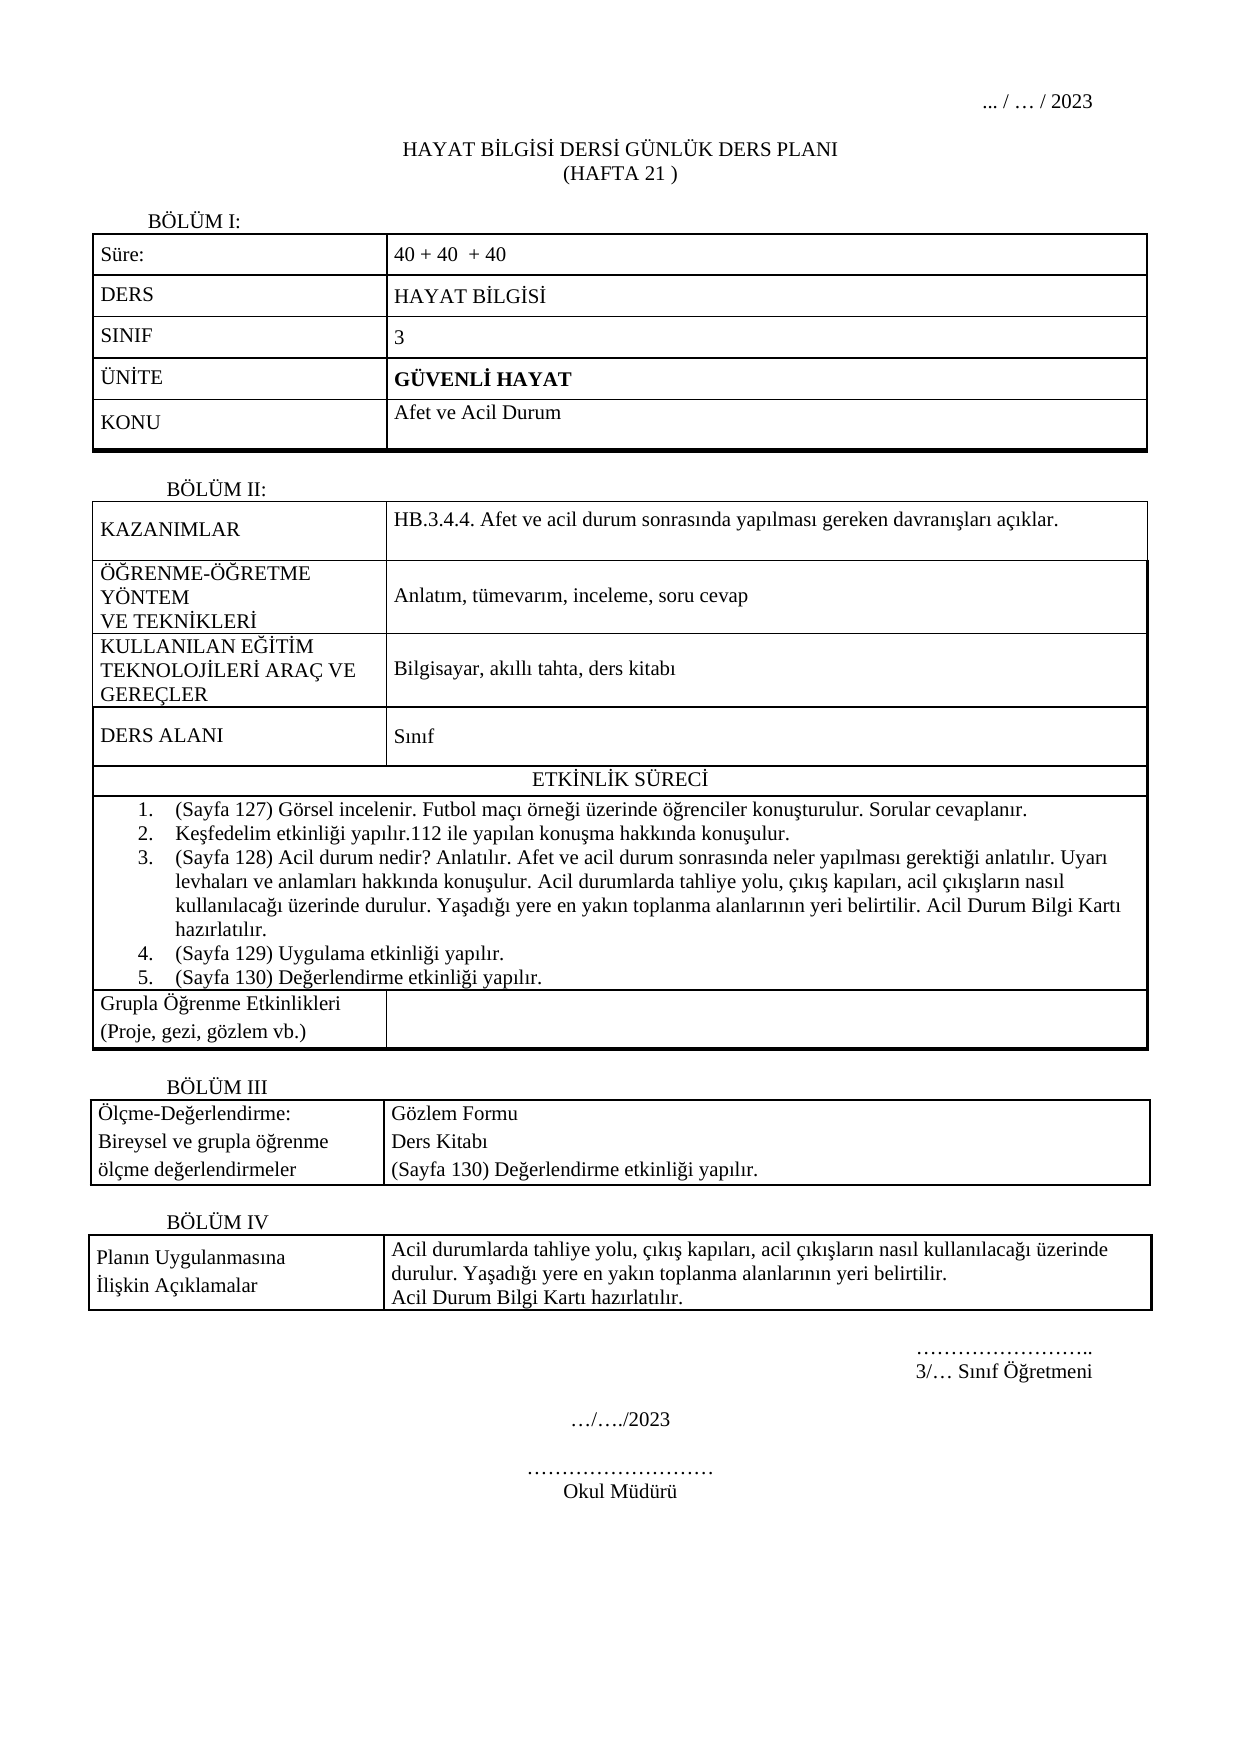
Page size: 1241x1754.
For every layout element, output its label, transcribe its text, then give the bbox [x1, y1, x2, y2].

text Okul Müdürü [148, 1479, 1092, 1503]
table_cell 3 [388, 317, 1146, 357]
table_cell (Sayfa 127) Görsel incelenir. Futbol maçı örneği üzerinde öğrenciler konuşturulur. Sorular cevaplanır. Keşfedelim etkinliği yapılır.112 ile yapılan konuşma hakkında konuşulur. (Sayfa 128) Acil durum nedir? Anlatılır. Afet ve acil durum sonrasında neler yapılması gerektiği anlatılır. Uyarı levhaları ve anlamları hakkında konuşulur. Acil durumlarda tahliye yolu, çıkış kapıları, acil çıkışların nasıl kullanılacağı üzerinde durulur. Yaşadığı yere en yakın toplanma alanlarının yeri belirtilir. Acil Durum Bilgi Kartı hazırlatılır. (Sayfa 129) Uygulama etkinliği yapılır. (Sayfa 130) Değerlendirme etkinliği yapılır. [94, 797, 1146, 989]
text BÖLÜM I: [148, 209, 1092, 233]
text BÖLÜM II: [148, 477, 1092, 501]
table_header Acil durumlarda tahliye yolu, çıkış kapıları, acil çıkışların nasıl kullanılacağı üzerinde durulur. Yaşadığı yere en yakın toplanma alanlarının yeri belirtilir. Acil Durum Bilgi Kartı hazırlatılır. [385, 1236, 1150, 1309]
table_cell KULLANILAN EĞİTİM TEKNOLOJİLERİ ARAÇ VE GEREÇLER [93, 634, 386, 706]
table_header KAZANIMLAR [93, 502, 386, 559]
table_cell Sınıf [387, 708, 1146, 765]
text ... / … / 2023 [148, 89, 1092, 113]
table_cell Bilgisayar, akıllı tahta, ders kitabı [387, 634, 1146, 706]
text 3/… Sınıf Öğretmeni [148, 1359, 1092, 1383]
text (HAFTA 21 ) [148, 161, 1092, 185]
table_header 40 + 40 + 40 [388, 235, 1146, 274]
subtitle BÖLÜM IV [148, 1210, 1092, 1234]
table_cell ETKİNLİK SÜRECİ [94, 767, 1146, 794]
table_cell KONU [94, 400, 386, 448]
table_header Ölçme-Değerlendirme: Bireysel ve grupla öğrenme ölçme değerlendirmeler [92, 1101, 383, 1184]
table_header Süre: [94, 235, 386, 274]
text ……………………… [148, 1455, 1092, 1479]
table_cell DERS [94, 276, 386, 316]
table_cell SINIF [94, 317, 386, 357]
table_cell GÜVENLİ HAYAT [388, 359, 1146, 398]
text …………………….. [148, 1335, 1092, 1359]
table_header Gözlem Formu Ders Kitabı (Sayfa 130) Değerlendirme etkinliği yapılır. [385, 1101, 1149, 1184]
table_cell Afet ve Acil Durum [388, 400, 1146, 448]
table_cell HAYAT BİLGİSİ [388, 276, 1146, 316]
text HAYAT BİLGİSİ DERSİ GÜNLÜK DERS PLANI [148, 137, 1092, 161]
table_cell Anlatım, tümevarım, inceleme, soru cevap [387, 561, 1146, 633]
table_cell ÖĞRENME-ÖĞRETME YÖNTEM VE TEKNİKLERİ [93, 561, 386, 633]
subtitle BÖLÜM III [148, 1075, 1092, 1099]
table_cell ÜNİTE [94, 359, 386, 398]
table_cell DERS ALANI [94, 708, 386, 765]
table_header Planın Uygulanmasına İlişkin Açıklamalar [90, 1236, 383, 1309]
table_cell Grupla Öğrenme Etkinlikleri (Proje, gezi, gözlem vb.) [94, 991, 386, 1046]
table_cell [387, 991, 1146, 1046]
text …/…./2023 [148, 1407, 1092, 1431]
table_header HB.3.4.4. Afet ve acil durum sonrasında yapılması gereken davranışları açıklar. [387, 502, 1147, 559]
